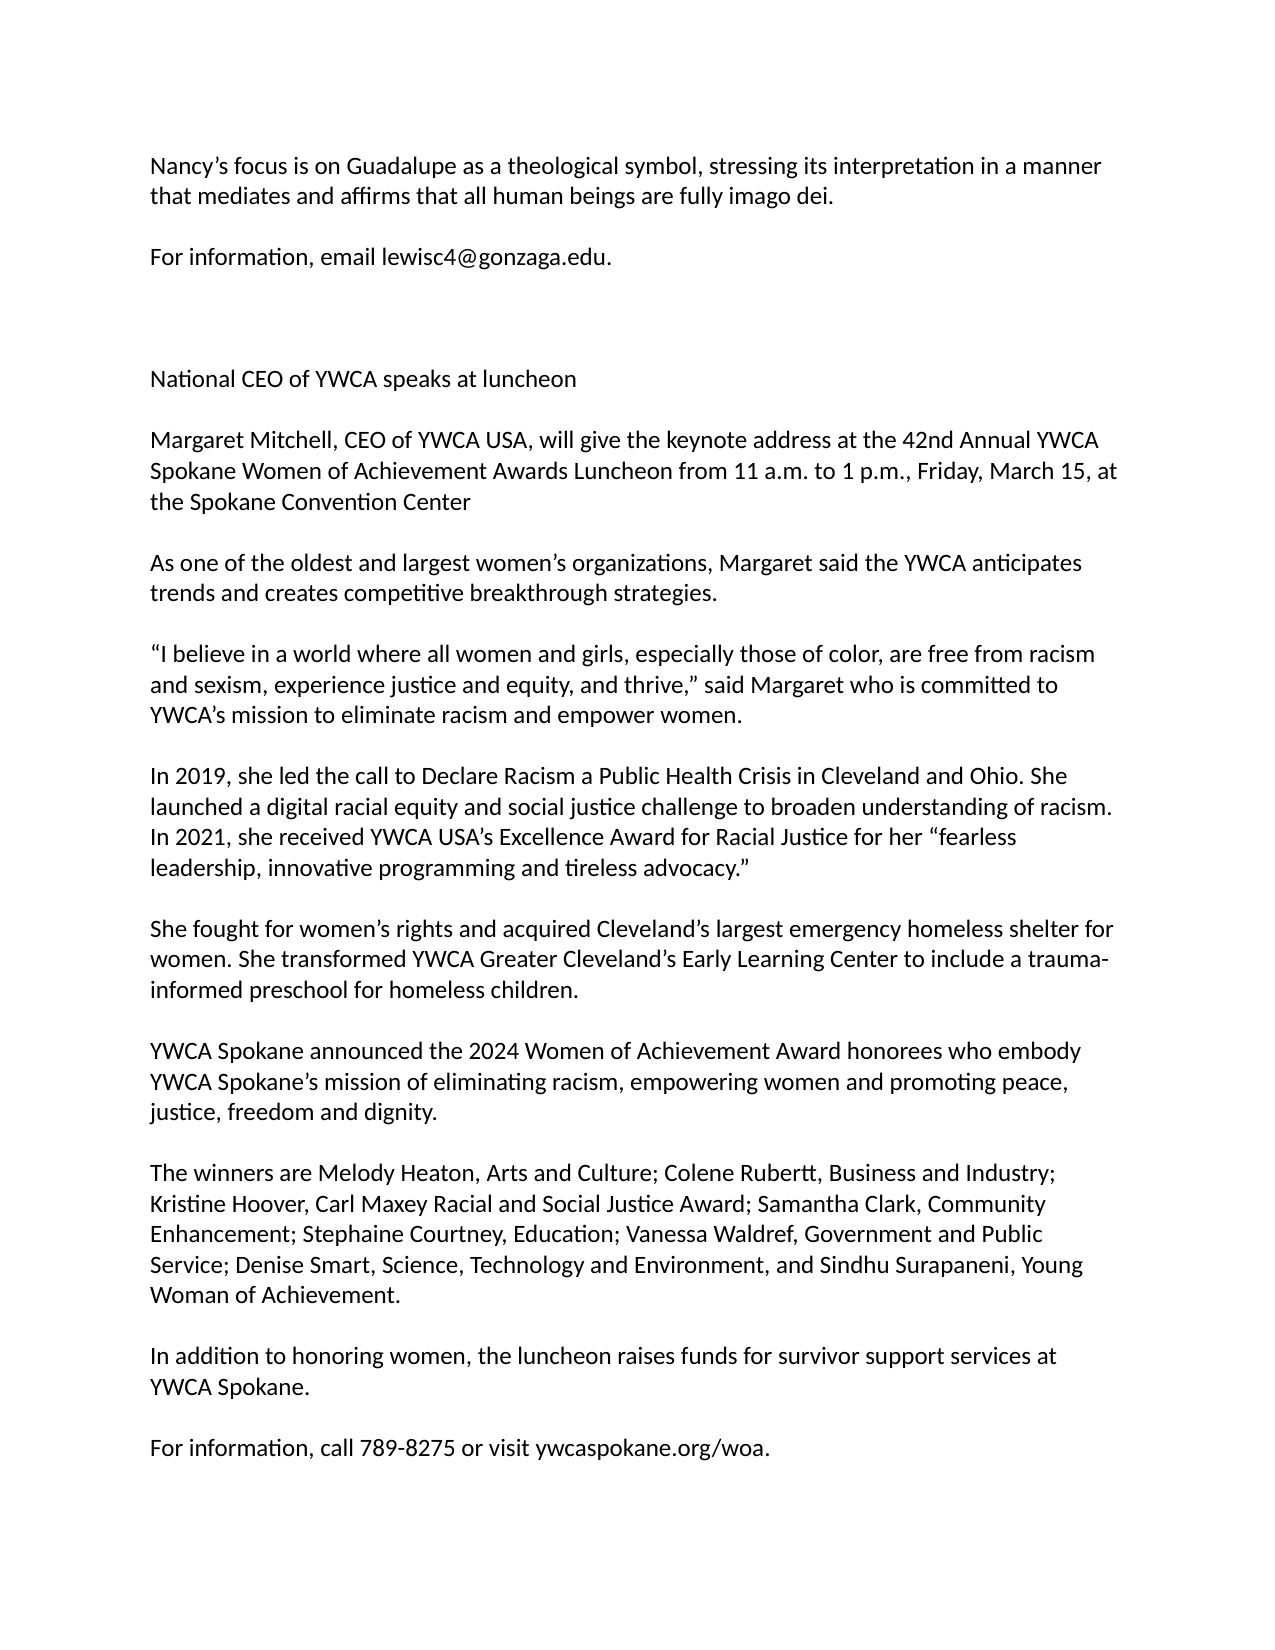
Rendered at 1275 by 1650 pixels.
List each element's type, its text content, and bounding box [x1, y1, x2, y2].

text National CEO of YWCA speaks at luncheon [150, 364, 1125, 394]
text The winners are Melody Heaton, Arts and Culture; Colene Rubertt, Business and Industry; Kristine Hoover, Carl Maxey Racial and Social Justice Award; Samantha Clark, Community Enhancement; Stephaine Courtney, Education; Vanessa Waldref, Government and Public Service; Denise Smart, Science, Technology and Environment, and Sindhu Surapaneni, Young Woman of Achievement. [150, 1157, 1125, 1310]
text She fought for women’s rights and acquired Cleveland’s largest emergency homeless shelter for women. She transformed YWCA Greater Cleveland’s Early Learning Center to include a trauma-informed preschool for homeless children. [150, 913, 1125, 1004]
text Margaret Mitchell, CEO of YWCA USA, will give the keynote address at the 42nd Annual YWCA Spokane Women of Achievement Awards Luncheon from 11 a.m. to 1 p.m., Friday, March 15, at the Spokane Convention Center [150, 425, 1125, 516]
text For information, call 789-8275 or visit ywcaspokane.org/woa. [150, 1432, 1125, 1462]
text For information, email lewisc4@gonzaga.edu. [150, 242, 1125, 272]
text In 2019, she led the call to Declare Racism a Public Health Crisis in Cleveland and Ohio. She launched a digital racial equity and social justice challenge to broaden understanding of racism. In 2021, she received YWCA USA’s Excellence Award for Racial Justice for her “fearless leadership, innovative programming and tireless advocacy.” [150, 760, 1125, 882]
text Nancy’s focus is on Guadalupe as a theological symbol, stressing its interpretation in a manner that mediates and affirms that all human beings are fully imago dei. [150, 150, 1125, 211]
text As one of the oldest and largest women’s organizations, Margaret said the YWCA anticipates trends and creates competitive breakthrough strategies. [150, 547, 1125, 608]
text “I believe in a world where all women and girls, especially those of color, are free from racism and sexism, experience justice and equity, and thrive,” said Margaret who is committed to YWCA’s mission to eliminate racism and empower women. [150, 638, 1125, 730]
text YWCA Spokane announced the 2024 Women of Achievement Award honorees who embody YWCA Spokane’s mission of eliminating racism, empowering women and promoting peace, justice, freedom and dignity. [150, 1035, 1125, 1127]
text In addition to honoring women, the luncheon raises funds for survivor support services at YWCA Spokane. [150, 1340, 1125, 1401]
